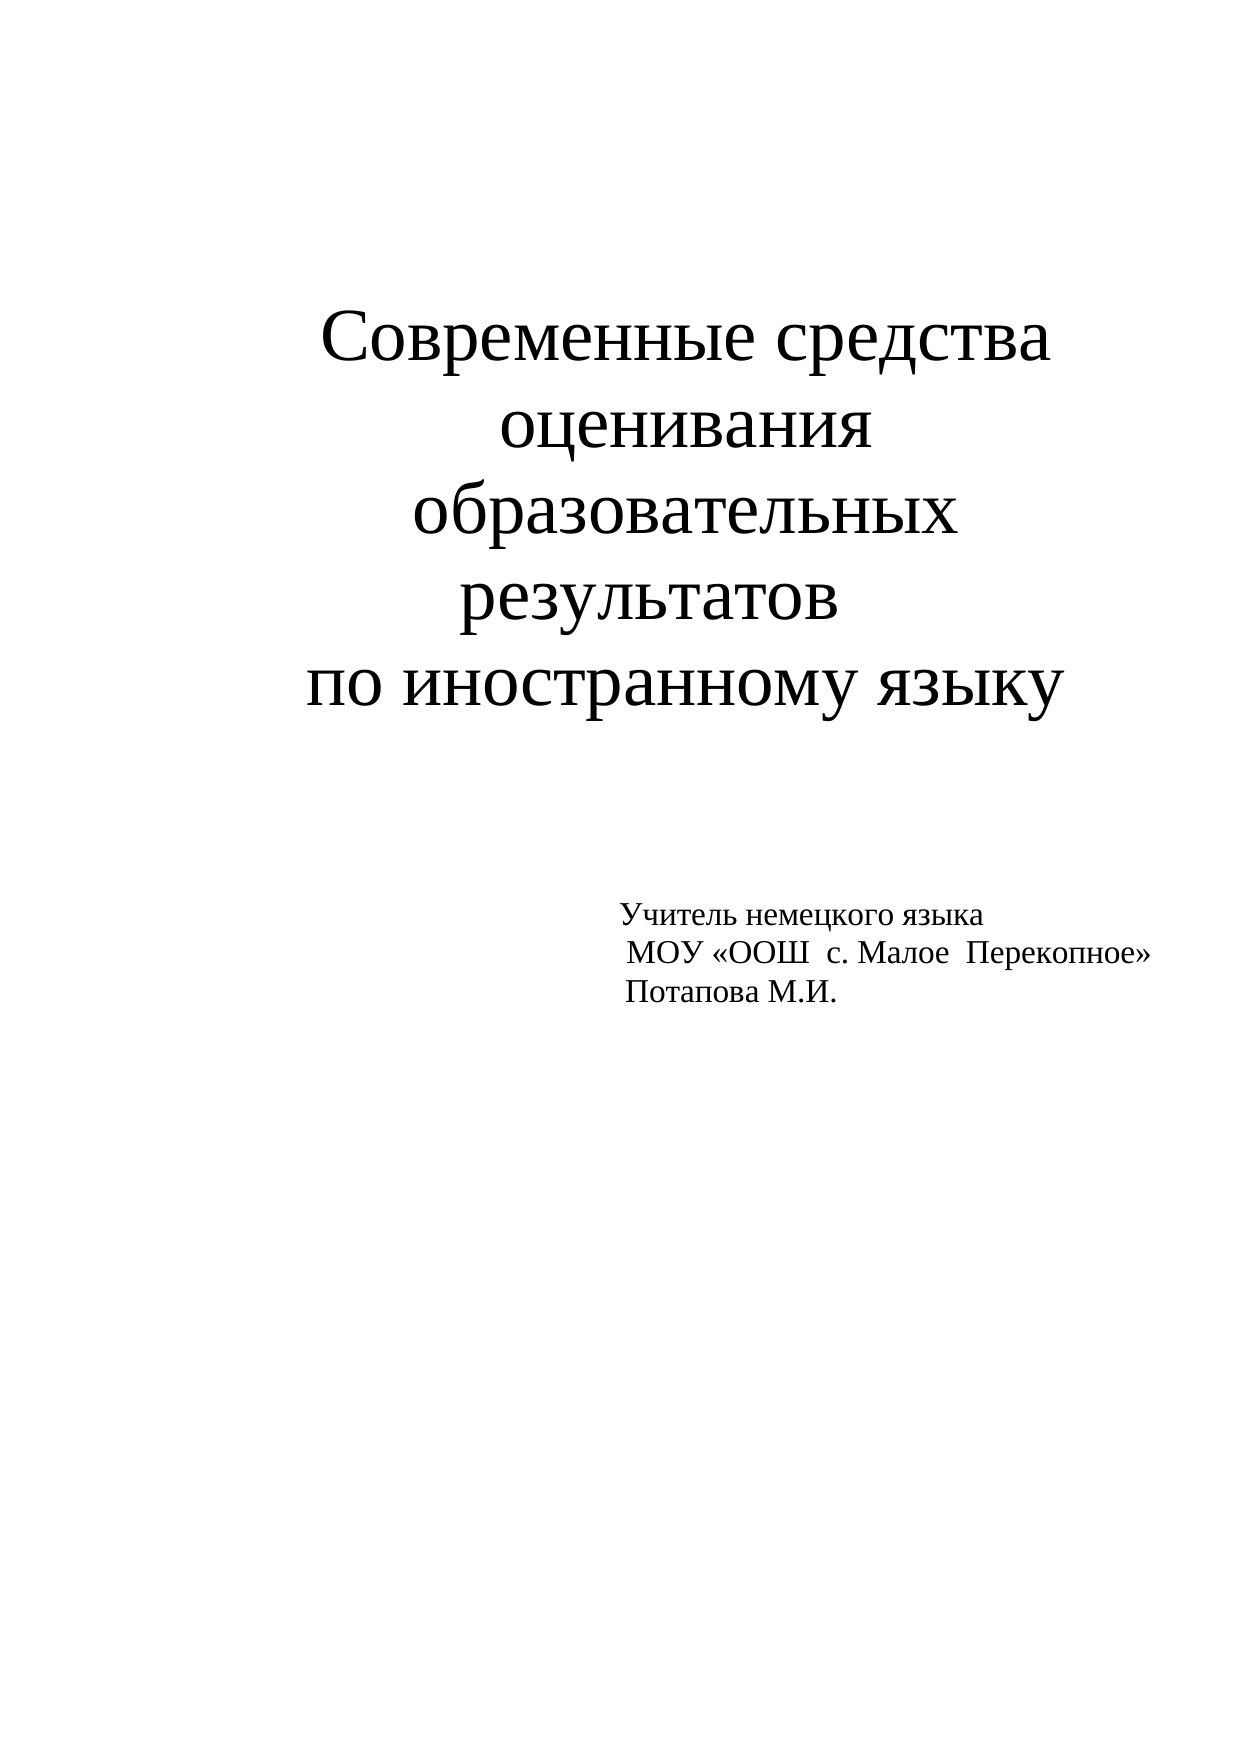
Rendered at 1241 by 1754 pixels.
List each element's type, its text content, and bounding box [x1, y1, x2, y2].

text Современные средства [148, 291, 1152, 377]
text Учитель немецкого языка [148, 894, 1152, 933]
text по иностранному языку [148, 636, 1152, 722]
text оценивания [148, 377, 1152, 463]
text МОУ «ООШ с. Малое Перекопное» [148, 933, 1152, 971]
text образовательных результатов [148, 463, 1152, 636]
text Потапова М.И. [148, 971, 1152, 1009]
